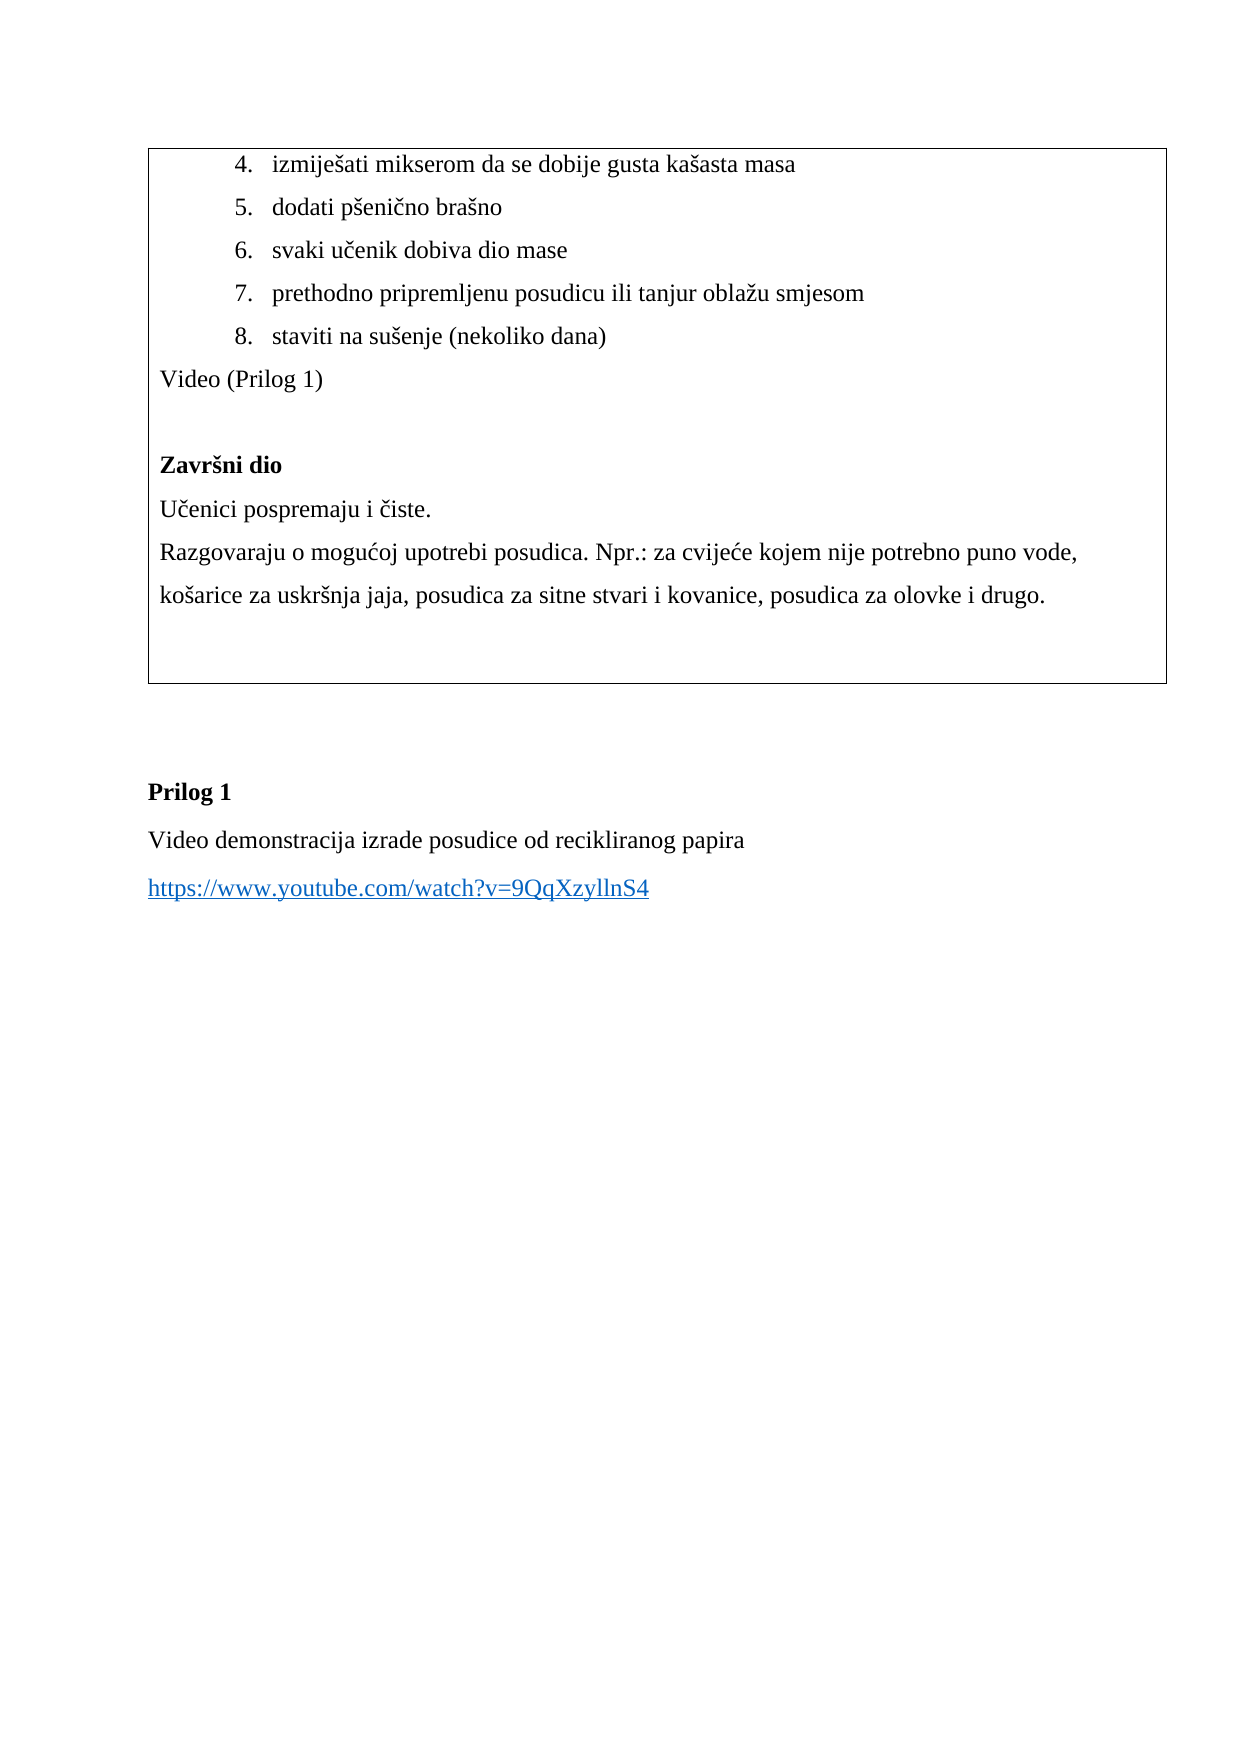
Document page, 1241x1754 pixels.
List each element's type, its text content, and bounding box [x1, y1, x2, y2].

text https://www.youtube.com/watch?v=9QqXzyllnS4 [148, 873, 1093, 902]
text Prilog 1 [148, 777, 1093, 806]
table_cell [149, 149, 1166, 683]
text Video demonstracija izrade posudice od recikliranog papira [148, 825, 1093, 854]
